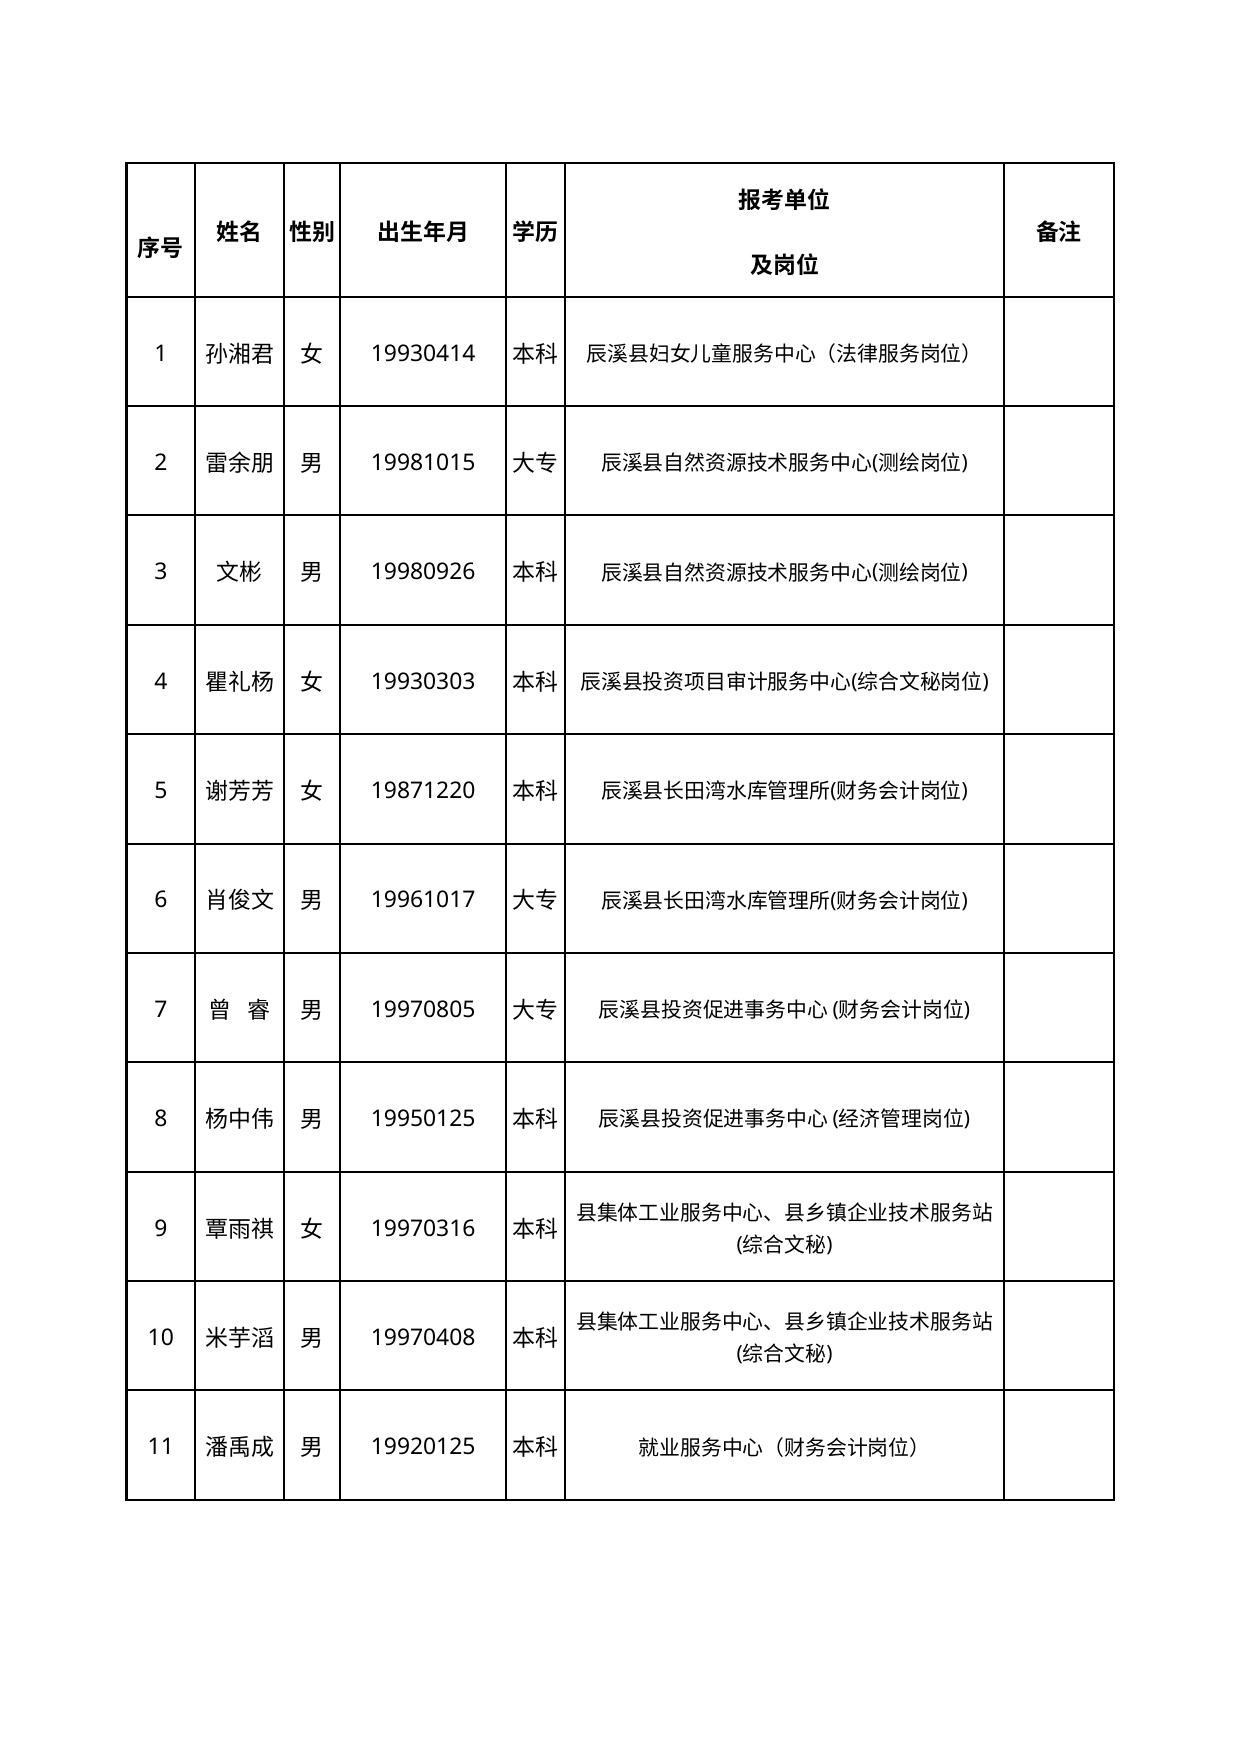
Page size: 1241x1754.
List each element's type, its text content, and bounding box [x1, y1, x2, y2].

table_cell 19970316 [341, 1173, 505, 1280]
table_cell 大专 [507, 954, 564, 1061]
table_cell 6 [128, 845, 194, 952]
table_header 出生年月 [341, 164, 505, 296]
table_cell 县集体工业服务中心、县乡镇企业技术服务站(综合文秘) [566, 1173, 1003, 1280]
table_cell 米芋滔 [196, 1282, 283, 1389]
table_cell [1005, 735, 1113, 842]
table_cell 辰溪县自然资源技术服务中心(测绘岗位) [566, 516, 1003, 624]
table_cell 男 [285, 407, 339, 514]
table_cell 男 [285, 845, 339, 952]
table_cell 本科 [507, 1282, 564, 1389]
table_cell 覃雨祺 [196, 1173, 283, 1280]
table_cell 男 [285, 516, 339, 624]
table_cell 1 [128, 298, 194, 405]
table_cell 19920125 [341, 1391, 505, 1499]
table_cell 19970805 [341, 954, 505, 1061]
table_cell 女 [285, 1173, 339, 1280]
table_cell 辰溪县长田湾水库管理所(财务会计岗位) [566, 735, 1003, 842]
table_cell 本科 [507, 1391, 564, 1499]
table_cell 孙湘君 [196, 298, 283, 405]
table_cell 19871220 [341, 735, 505, 842]
table_header 性别 [285, 164, 339, 296]
table_cell 辰溪县投资项目审计服务中心(综合文秘岗位) [566, 626, 1003, 733]
table_cell 19970408 [341, 1282, 505, 1389]
table_cell [1005, 1391, 1113, 1499]
table_cell 大专 [507, 407, 564, 514]
table_cell 女 [285, 626, 339, 733]
table_header 备注 [1005, 164, 1113, 296]
table_cell 雷余朋 [196, 407, 283, 514]
table_cell 辰溪县自然资源技术服务中心(测绘岗位) [566, 407, 1003, 514]
table_cell [1005, 298, 1113, 405]
table_header 学历 [507, 164, 564, 296]
table_cell 男 [285, 1391, 339, 1499]
table_cell 肖俊文 [196, 845, 283, 952]
table_cell 11 [128, 1391, 194, 1499]
table_cell 文彬 [196, 516, 283, 624]
table_cell 19981015 [341, 407, 505, 514]
table_cell 本科 [507, 1173, 564, 1280]
table_cell 本科 [507, 626, 564, 733]
table_cell [1005, 1173, 1113, 1280]
table_cell 辰溪县投资促进事务中心 (财务会计岗位) [566, 954, 1003, 1061]
table_cell 男 [285, 1063, 339, 1171]
table_cell 19950125 [341, 1063, 505, 1171]
table_cell 本科 [507, 298, 564, 405]
table_cell 19930303 [341, 626, 505, 733]
table_cell 谢芳芳 [196, 735, 283, 842]
table_cell [1005, 845, 1113, 952]
table_header 姓名 [196, 164, 283, 296]
table_cell 男 [285, 1282, 339, 1389]
table_cell 瞿礼杨 [196, 626, 283, 733]
table_cell 就业服务中心（财务会计岗位） [566, 1391, 1003, 1499]
table_header 报考单位 及岗位 [566, 164, 1003, 296]
table_cell 男 [285, 954, 339, 1061]
table_cell [1005, 407, 1113, 514]
table_cell [1005, 626, 1113, 733]
table_cell 9 [128, 1173, 194, 1280]
table_cell 县集体工业服务中心、县乡镇企业技术服务站(综合文秘) [566, 1282, 1003, 1389]
table_cell 女 [285, 298, 339, 405]
table_cell [1005, 1063, 1113, 1171]
table_cell 本科 [507, 1063, 564, 1171]
table_cell 杨中伟 [196, 1063, 283, 1171]
table_cell 潘禹成 [196, 1391, 283, 1499]
table_cell 8 [128, 1063, 194, 1171]
table_cell 3 [128, 516, 194, 624]
table_cell 4 [128, 626, 194, 733]
table_cell 19961017 [341, 845, 505, 952]
table_cell 大专 [507, 845, 564, 952]
table_cell 5 [128, 735, 194, 842]
table_cell [1005, 954, 1113, 1061]
table_cell 2 [128, 407, 194, 514]
table_cell 本科 [507, 735, 564, 842]
table_cell 19930414 [341, 298, 505, 405]
table_cell 19980926 [341, 516, 505, 624]
table_cell 7 [128, 954, 194, 1061]
table_cell 辰溪县长田湾水库管理所(财务会计岗位) [566, 845, 1003, 952]
table_cell 本科 [507, 516, 564, 624]
table_cell 曾 睿 [196, 954, 283, 1061]
table_cell 辰溪县投资促进事务中心 (经济管理岗位) [566, 1063, 1003, 1171]
table_cell [1005, 1282, 1113, 1389]
table_cell 女 [285, 735, 339, 842]
table_cell 10 [128, 1282, 194, 1389]
table_cell [1005, 516, 1113, 624]
table_header 序号 [128, 164, 194, 296]
table_cell 辰溪县妇女儿童服务中心（法律服务岗位） [566, 298, 1003, 405]
